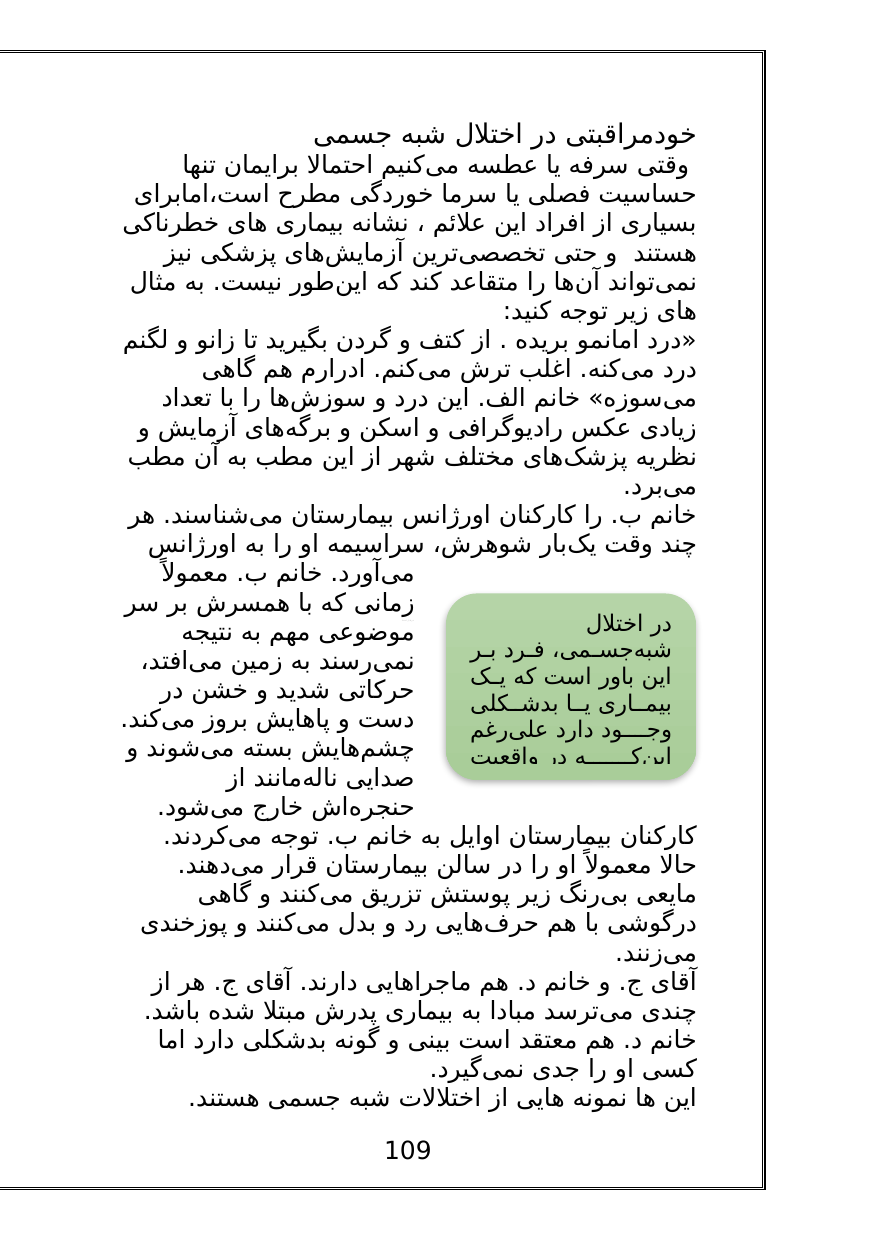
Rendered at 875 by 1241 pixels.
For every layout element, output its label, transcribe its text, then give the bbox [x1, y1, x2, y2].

text «درد امانمو بریده . از کتف و گردن بگیرید تا زانو و لگنم درد می‌کنه. اغلب ترش می‌کنم. ادرارم هم گاهی می‌سوزه» خانم الف. این درد و سوزش‌ها را با تعداد زیادی عکس رادیوگرافی و اسکن و برگه‌های آزمایش و نظریه پزشک‌های مختلف شهر از این مطب به آن مطب می‌برد. [119, 325, 697, 500]
text این ها نمونه هایی از اختلالات شبه جسمی هستند. [119, 1084, 697, 1113]
text خانم ب. را کارکنان اورژانس بیمارستان می‌شناسند. هر چند وقت یک‌بار شوهرش، سراسیمه او را به اورژانس می‌آورد. خانم ب. معمولاً زمانی که با همسرش بر سر موضوعی مهم به نتیجه نمی‌رسند به زمین می‌افتد، حرکاتی شدید و خشن در دست و پاهایش بروز می‌کند. چشم‌هایش بسته می‌شوند و صدایی ناله‌مانند از حنجره‌اش خارج می‌شود. کارکنان بیمارستان اوایل به خانم ب. توجه می‌کردند. حالا معمولاً او را در سالن بیمارستان قرار می‌دهند. مایعی بی‌رنگ زیر پوستش تزریق می‌کنند و گاهی درگوشی با هم حرف‌هایی رد و بدل می‌کنند و پوزخندی می‌زنند. [119, 500, 697, 967]
text وقتی سرفه یا عطسه می‌کنیم احتمالا برایمان تنها حساسیت فصلی یا سرما خوردگی مطرح است،امابرای بسیاری از افراد این علائم ، نشانه بیماری های خطرناکی هستند و حتی تخصصی‌ترین آزمایش‌های پزشکی نیز نمی‌تواند آن‌ها را متقاعد کند که این‌طور نیست. به مثال های زیر توجه کنید: [119, 150, 697, 325]
text آقای ج. و خانم د. هم ماجراهایی دارند. آقای ج. هر از چندی می‌ترسد مبادا به بیماری پدرش مبتلا شده باشد. خانم د. هم معتقد است بینی و گونه بدشکلی دارد اما کسی او را جدی نمی‌گیرد. [119, 967, 697, 1084]
subtitle خودمراقبتی در اختلال شبه جسمی [119, 119, 697, 150]
